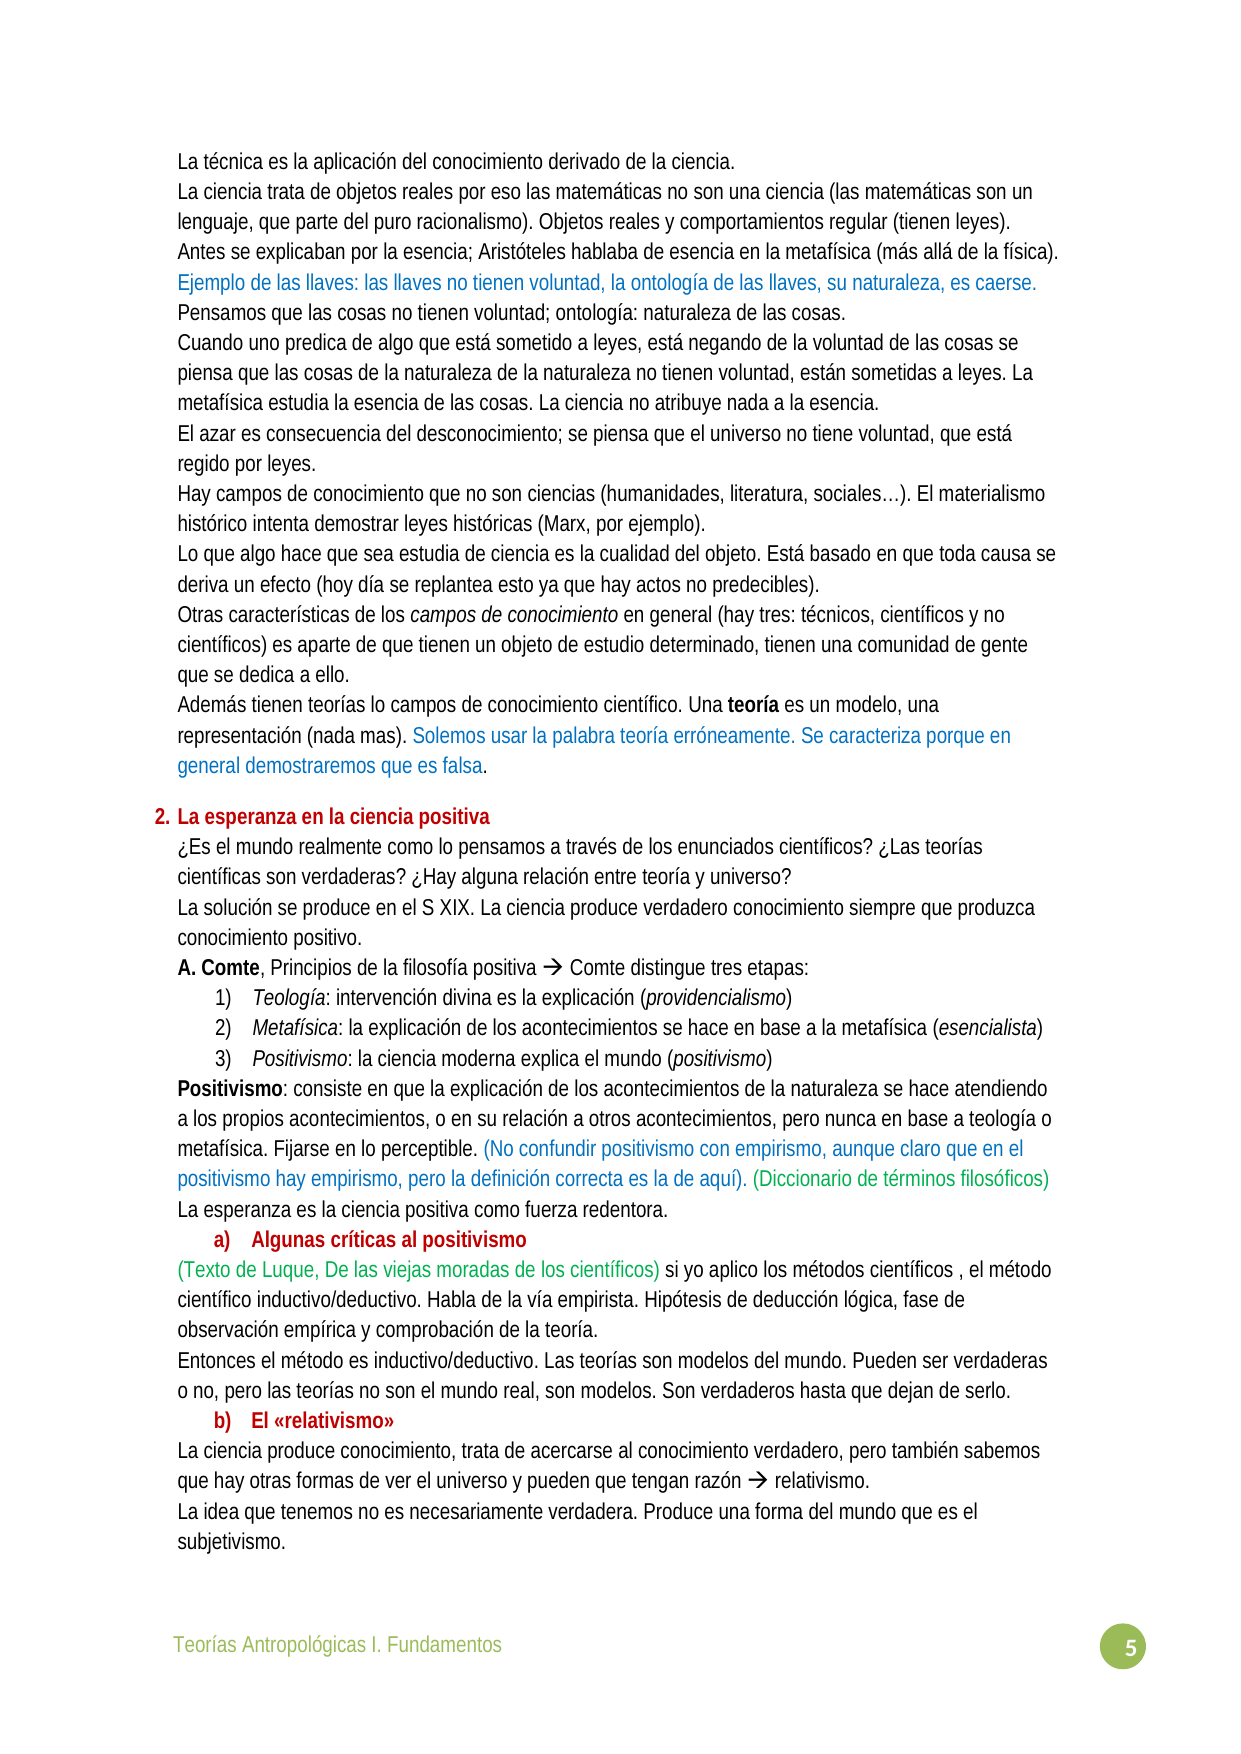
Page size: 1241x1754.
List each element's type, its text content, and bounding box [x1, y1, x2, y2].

text La esperanza es la ciencia positiva como fuerza redentora. [177, 1196, 1063, 1222]
text Cuando uno predica de algo que está sometido a leyes, está negando de la voluntad de las cosas se piensa que las cosas de la naturaleza de la naturaleza no tienen voluntad, están sometidas a leyes. La metafísica estudia la esencia de las cosas. La ciencia no atribuye nada a la esencia. [177, 329, 1063, 416]
list Positivismo: la ciencia moderna explica el mundo (positivismo) [215, 1044, 1063, 1071]
list El «relativismo» [213, 1407, 1063, 1433]
text La idea que tenemos no es necesariamente verdadera. Produce una forma del mundo que es el subjetivismo. [177, 1498, 1063, 1554]
list Algunas críticas al positivismo [213, 1226, 1063, 1252]
list Teología: intervención divina es la explicación (providencialismo) [215, 984, 1063, 1010]
text ¿Es el mundo realmente como lo pensamos a través de los enunciados científicos? ¿Las teorías científicas son verdaderas? ¿Hay alguna relación entre teoría y universo? [177, 833, 1063, 889]
text (Texto de Luque, De las viejas moradas de los científicos) si yo aplico los métodos científicos , el método científico inductivo/deductivo. Habla de la vía empirista. Hipótesis de deducción lógica, fase de observación empírica y comprobación de la teoría. [177, 1256, 1063, 1343]
text A. Comte, Principios de la filosofía positiva Comte distingue tres etapas: [177, 954, 1063, 980]
text La técnica es la aplicación del conocimiento derivado de la ciencia. [177, 148, 1063, 174]
text Otras características de los campos de conocimiento en general (hay tres: técnicos, científicos y no científicos) es aparte de que tienen un objeto de estudio determinado, tienen una comunidad de gente que se dedica a ello. [177, 601, 1063, 687]
text Positivismo: consiste en que la explicación de los acontecimientos de la naturaleza se hace atendiendo a los propios acontecimientos, o en su relación a otros acontecimientos, pero nunca en base a teología o metafísica. Fijarse en lo perceptible. (No confundir positivismo con empirismo, aunque claro que en el positivismo hay empirismo, pero la definición correcta es la de aquí). (Diccionario de términos filosóficos) [177, 1075, 1063, 1192]
list La esperanza en la ciencia positiva [154, 803, 1063, 829]
text Además tienen teorías lo campos de conocimiento científico. Una teoría es un modelo, una representación (nada mas). Solemos usar la palabra teoría erróneamente. Se caracteriza porque en general demostraremos que es falsa. [177, 691, 1063, 778]
text La solución se produce en el S XIX. La ciencia produce verdadero conocimiento siempre que produzca conocimiento positivo. [177, 893, 1063, 950]
text La ciencia trata de objetos reales por eso las matemáticas no son una ciencia (las matemáticas son un lenguaje, que parte del puro racionalismo). Objetos reales y comportamientos regular (tienen leyes). Antes se explicaban por la esencia; Aristóteles hablaba de esencia en la metafísica (más allá de la física). Ejemplo de las llaves: las llaves no tienen voluntad, la ontología de las llaves, su naturaleza, es caerse. Pensamos que las cosas no tienen voluntad; ontología: naturaleza de las cosas. [177, 178, 1063, 325]
text Entonces el método es inductivo/deductivo. Las teorías son modelos del mundo. Pueden ser verdaderas o no, pero las teorías no son el mundo real, son modelos. Son verdaderos hasta que dejan de serlo. [177, 1347, 1063, 1403]
text Lo que algo hace que sea estudia de ciencia es la cualidad del objeto. Está basado en que toda causa se deriva un efecto (hoy día se replantea esto ya que hay actos no predecibles). [177, 540, 1063, 597]
list Metafísica: la explicación de los acontecimientos se hace en base a la metafísica (esencialista) [215, 1014, 1063, 1041]
text Hay campos de conocimiento que no son ciencias (humanidades, literatura, sociales…). El materialismo histórico intenta demostrar leyes históricas (Marx, por ejemplo). [177, 480, 1063, 536]
text El azar es consecuencia del desconocimiento; se piensa que el universo no tiene voluntad, que está regido por leyes. [177, 419, 1063, 476]
text La ciencia produce conocimiento, trata de acercarse al conocimiento verdadero, pero también sabemos que hay otras formas de ver el universo y pueden que tengan razón relativismo. [177, 1437, 1063, 1494]
